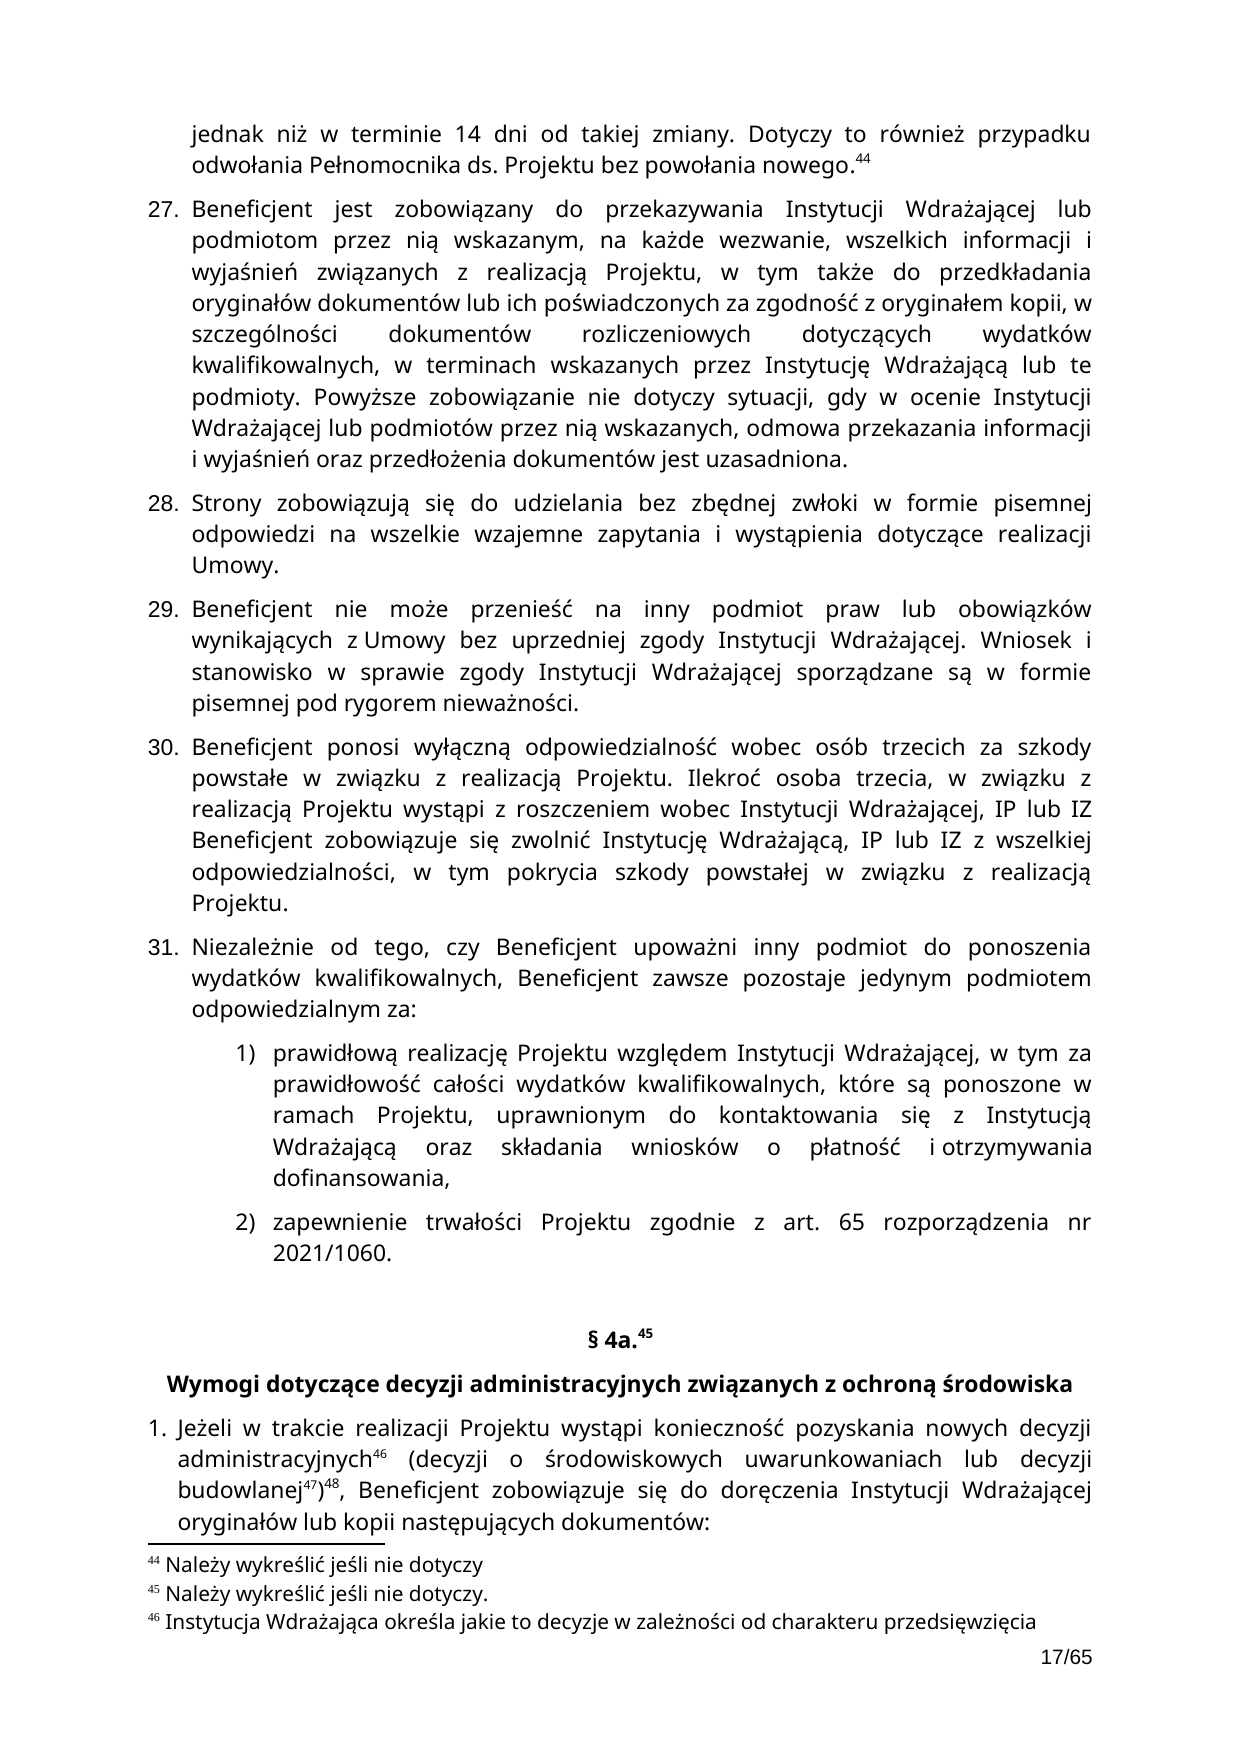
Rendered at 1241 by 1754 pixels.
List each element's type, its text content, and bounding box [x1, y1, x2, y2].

list zapewnienie trwałości Projektu zgodnie z art. 65 rozporządzenia nr 2021/1060. [235, 1206, 1092, 1268]
text § 4a. [148, 1324, 1092, 1356]
list Beneficjent informuje Instytucję Wdrażającą, w terminie 14 dni od dnia zawarcia Umowy, o ustanowieniu Pełnomocnika ds. Projektu, który będzie osobą właściwą do reprezentowania Beneficjenta w kontaktach z Instytucją Wdrażającą w sprawach związanych z realizacją Umowy. Beneficjent zobowiązany jest poinformować przy tym o zakresie umocowania Pełnomocnika ds. Projektu, a w szczególności czy jest on uprawniony do składania oświadczeń woli w przedmiocie zmiany Umowy, a jeżeli tak, to w jakim zakresie. Beneficjent niezwłocznie informuje o zmianie osoby Pełnomocnika ds. Projektu lub o zmianie zakresu jego umocowania, nie później jednak niż w terminie 14 dni od takiej zmiany. Dotyczy to również przypadku odwołania Pełnomocnika ds. Projektu bez powołania nowego. [148, 118, 1092, 181]
text Wymogi dotyczące decyzji administracyjnych związanych z ochroną środowiska [148, 1368, 1092, 1399]
list Beneficjent jest zobowiązany do przekazywania Instytucji Wdrażającej lub podmiotom przez nią wskazanym, na każde wezwanie, wszelkich informacji i wyjaśnień związanych z realizacją Projektu, w tym także do przedkładania oryginałów dokumentów lub ich poświadczonych za zgodność z oryginałem kopii, w szczególności dokumentów rozliczeniowych dotyczących wydatków kwalifikowalnych, w terminach wskazanych przez Instytucję Wdrażającą lub te podmioty. Powyższe zobowiązanie nie dotyczy sytuacji, gdy w ocenie Instytucji Wdrażającej lub podmiotów przez nią wskazanych, odmowa przekazania informacji i wyjaśnień oraz przedłożenia dokumentów jest uzasadniona. [148, 193, 1092, 474]
list Strony zobowiązują się do udzielania bez zbędnej zwłoki w formie pisemnej odpowiedzi na wszelkie wzajemne zapytania i wystąpienia dotyczące realizacji Umowy. [148, 487, 1092, 581]
list prawidłową realizację Projektu względem Instytucji Wdrażającej, w tym za prawidłowość całości wydatków kwalifikowalnych, które są ponoszone w ramach Projektu, uprawnionym do kontaktowania się z Instytucją Wdrażającą oraz składania wniosków o płatność i otrzymywania dofinansowania, [235, 1037, 1092, 1193]
list Beneficjent nie może przenieść na inny podmiot praw lub obowiązków wynikających z Umowy bez uprzedniej zgody Instytucji Wdrażającej. Wniosek i stanowisko w sprawie zgody Instytucji Wdrażającej sporządzane są w formie pisemnej pod rygorem nieważności. [148, 593, 1092, 718]
list Jeżeli w trakcie realizacji Projektu wystąpi konieczność pozyskania nowych decyzji administracyjnych (decyzji o środowiskowych uwarunkowaniach lub decyzji budowlanej), Beneficjent zobowiązuje się do doręczenia Instytucji Wdrażającej oryginałów lub kopii następujących dokumentów: [148, 1412, 1092, 1537]
list Niezależnie od tego, czy Beneficjent upoważni inny podmiot do ponoszenia wydatków kwalifikowalnych, Beneficjent zawsze pozostaje jedynym podmiotem odpowiedzialnym za: [148, 931, 1092, 1024]
list Beneficjent ponosi wyłączną odpowiedzialność wobec osób trzecich za szkody powstałe w związku z realizacją Projektu. Ilekroć osoba trzecia, w związku z realizacją Projektu wystąpi z roszczeniem wobec Instytucji Wdrażającej, IP lub IZ Beneficjent zobowiązuje się zwolnić Instytucję Wdrażającą, IP lub IZ z wszelkiej odpowiedzialności, w tym pokrycia szkody powstałej w związku z realizacją Projektu. [148, 731, 1092, 918]
